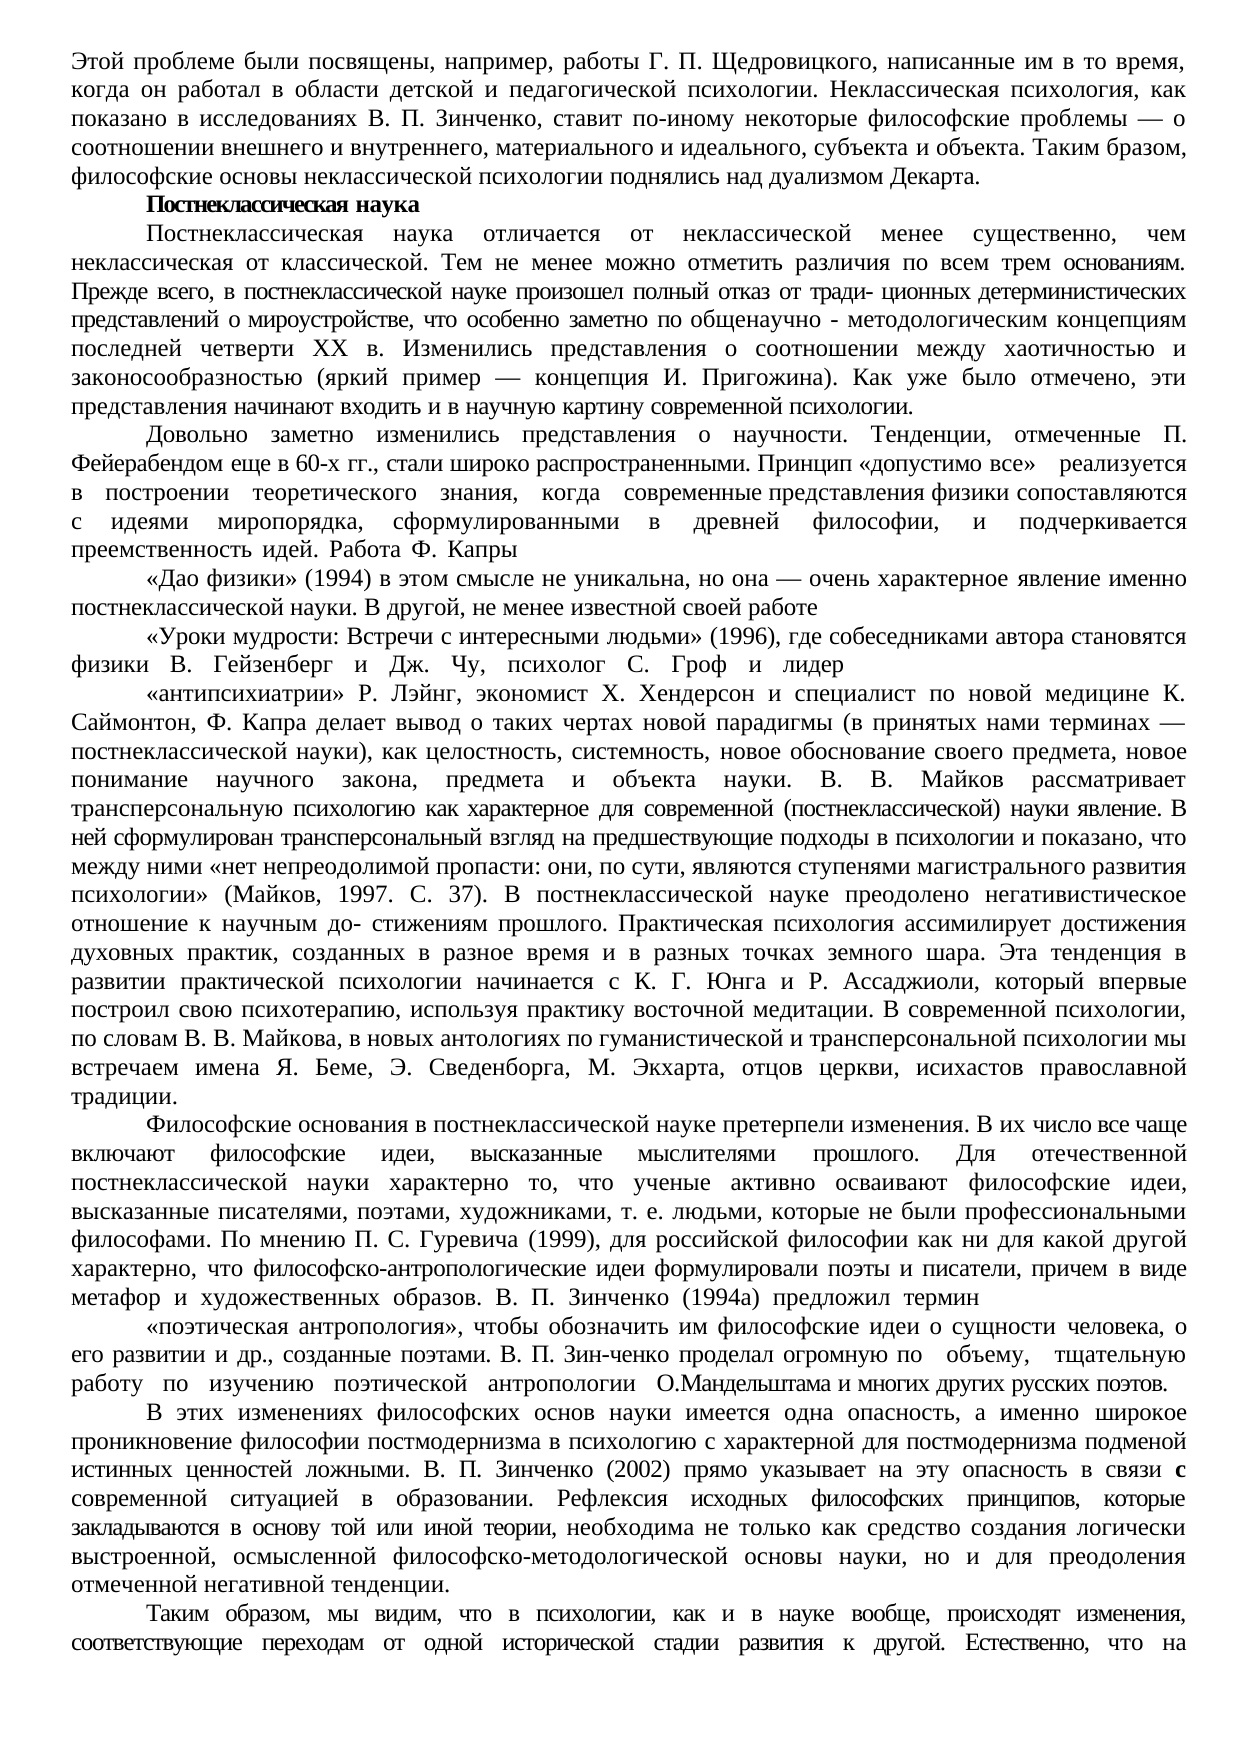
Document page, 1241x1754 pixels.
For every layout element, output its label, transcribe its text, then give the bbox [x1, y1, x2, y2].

text «Дао физики» (1994) в этом смысле не уникальна, но она — очень характерное явление именно постнеклассической науки. В другой, не менее известной своей работе [71, 563, 1187, 621]
text Довольно заметно изменились представления о научности. Тенденции, отмеченные П. Фейерабендом еще в 60-х гг., стали широко распространенными. Принцип «допустимо все» реализуется в построении теоретического знания, когда современные представления физики сопоставляются с идеями миропорядка, сформулированными в древней философии, и подчеркивается преемственность идей. Работа Ф. Капры [71, 419, 1187, 563]
subtitle Постнеклассическая наука [71, 189, 1187, 218]
text «поэтическая антропология», чтобы обозначить им философские идеи о сущности человека, о его развитии и др., созданные поэтами. В. П. Зин-ченко проделал огромную по объему, тщательную работу по изучению поэтической антропологии О.Мандельштама и многих других русских поэтов. [71, 1311, 1187, 1397]
text В этих изменениях философских основ науки имеется одна опасность, а именно широкое проникновение философии постмодернизма в психологию с характерной для постмодернизма подменой истинных ценностей ложными. В. П. Зинченко (2002) прямо указывает на эту опасность в связи с современной ситуацией в образовании. Рефлексия исходных философских принципов, которые закладываются в основу той или иной теории, необходима не только как средство создания логически выстроенной, осмысленной философско-методологической основы науки, но и для преодоления отмеченной негативной тенденции. [71, 1397, 1187, 1598]
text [71, 46, 1187, 189]
text «антипсихиатрии» Р. Лэйнг, экономист X. Хендерсон и специалист по новой медицине К. Саймонтон, Ф. Капра делает вывод о таких чертах новой парадигмы (в принятых нами терминах — постнеклассической науки), как целостность, системность, новое обоснование своего предмета, новое понимание научного закона, предмета и объекта науки. В. В. Майков рассматривает трансперсональную психологию как характерное для современной (постнеклассической) науки явление. В ней сформулирован трансперсональный взгляд на предшествующие подходы в психологии и показано, что между ними «нет непреодолимой пропасти: они, по сути, являются ступенями магистрального развития психологии» (Майков, 1997. С. 37). В постнеклассической науке преодолено негативистическое отношение к научным до- стижениям прошлого. Практическая психология ассимилирует достижения духовных практик, созданных в разное время и в разных точках земного шара. Эта тенденция в развитии практической психологии начинается с К. Г. Юнга и Р. Ассаджиоли, который впервые построил свою психотерапию, используя практику восточной медитации. В современной психологии, по словам В. В. Майкова, в новых антологиях по гуманистической и трансперсональной психологии мы встречаем имена Я. Беме, Э. Сведенборга, М. Экхарта, отцов церкви, исихастов православной традиции. [71, 678, 1187, 1109]
text Философские основания в постнеклассической науке претерпели изменения. В их число все чаще включают философские идеи, высказанные мыслителями прошлого. Для отечественной постнеклассической науки характерно то, что ученые активно осваивают философские идеи, высказанные писателями, поэтами, художниками, т. е. людьми, которые не были профессиональными философами. По мнению П. С. Гуревича (1999), для российской философии как ни для какой другой характерно, что философско-антропологические идеи формулировали поэты и писатели, причем в виде метафор и художественных образов. В. П. Зинченко (1994а) предложил термин [71, 1109, 1187, 1311]
text Постнеклассическая наука отличается от неклассической менее существенно, чем неклассическая от классической. Тем не менее можно отметить различия по всем трем основаниям. Прежде всего, в постнеклассической науке произошел полный отказ от тради- ционных детерминистических представлений о мироустройстве, что особенно заметно по общенаучно - методологическим концепциям последней четверти XX в. Изменились представления о соотношении между хаотичностью и законосообразностью (яркий пример — концепция И. Пригожина). Как уже было отмечено, эти представления начинают входить и в научную картину современной психологии. [71, 218, 1187, 419]
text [71, 1598, 1187, 1656]
text «Уроки мудрости: Встречи с интересными людьми» (1996), где собеседниками автора становятся физики В. Гейзенберг и Дж. Чу, психолог С. Гроф и лидер [71, 621, 1187, 678]
